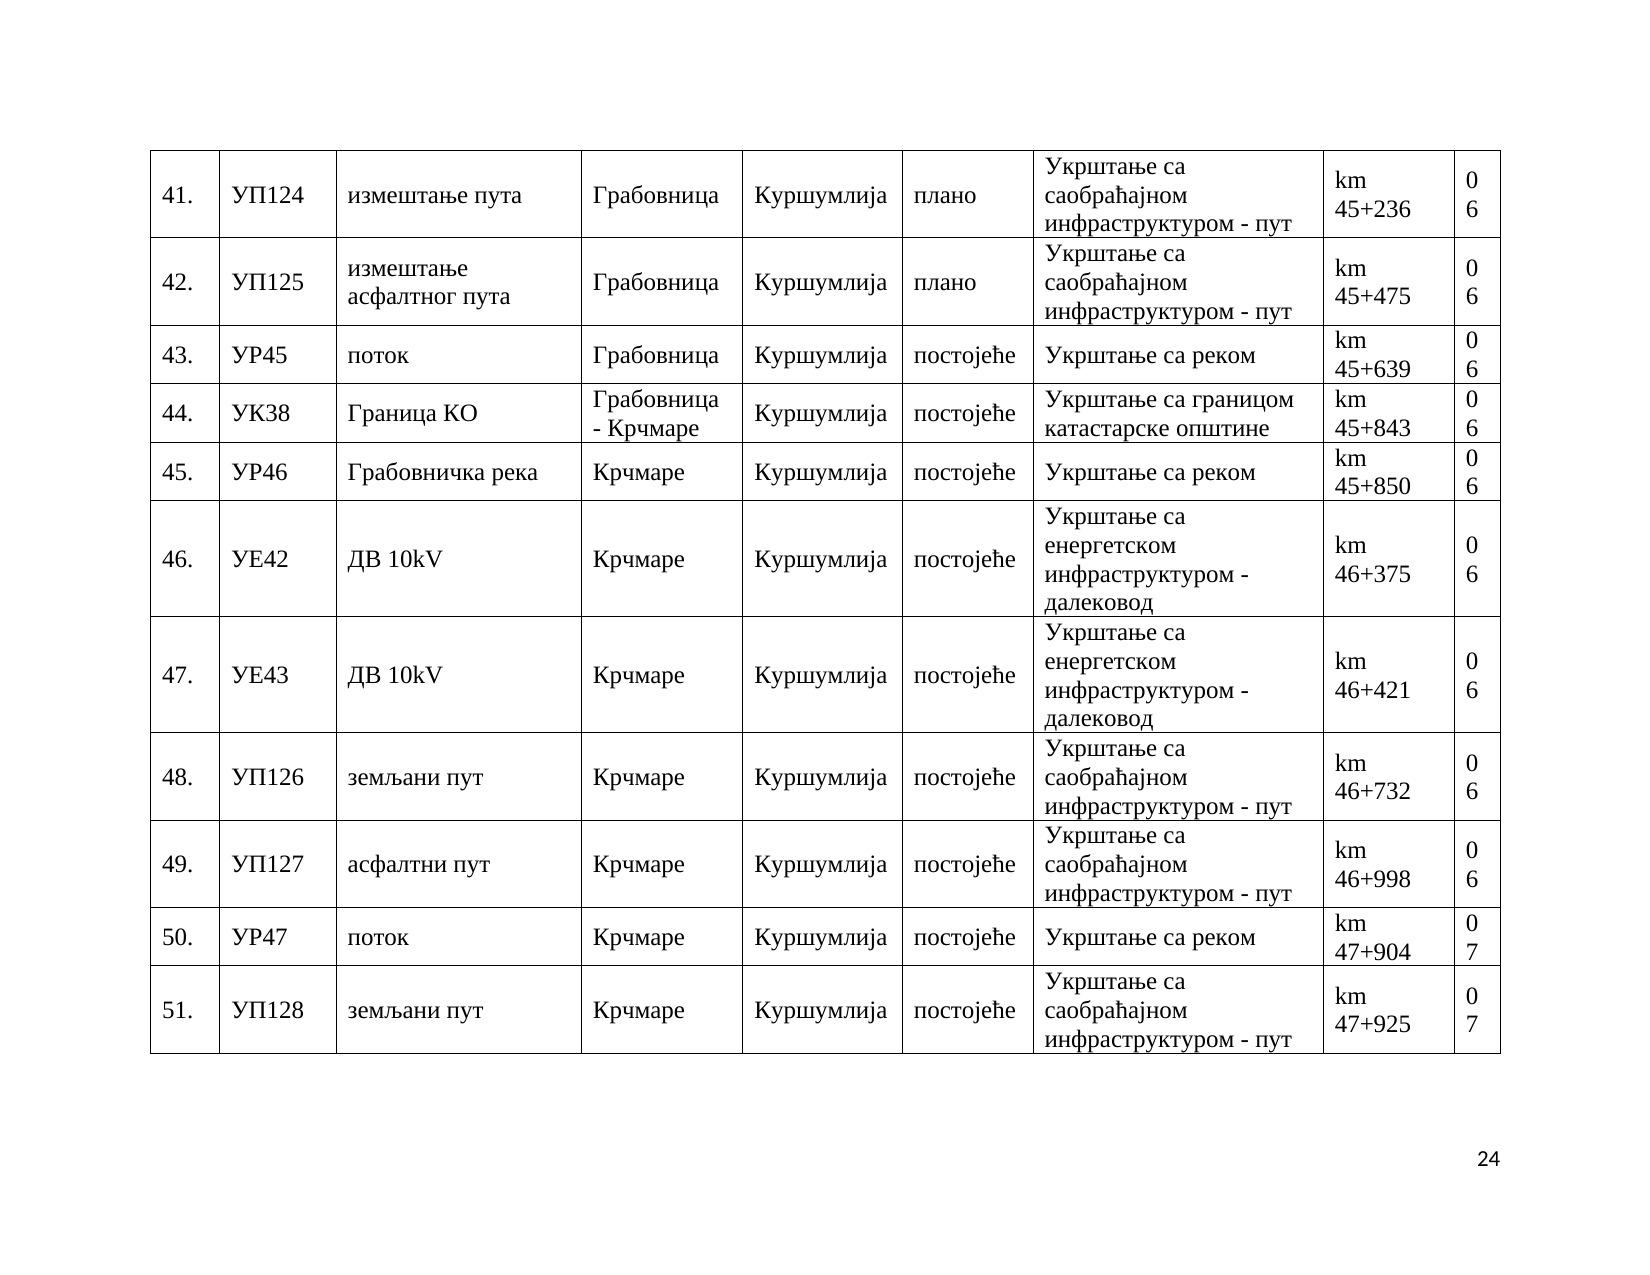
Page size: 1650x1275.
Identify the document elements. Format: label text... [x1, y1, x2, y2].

table_cell постојеће [903, 617, 1033, 732]
table_cell 06 [1455, 384, 1500, 442]
table_cell Грабовница - Крчмаре [582, 384, 742, 442]
table_cell земљани пут [337, 966, 581, 1053]
table_cell km 46+421 [1324, 617, 1454, 732]
table_cell 06 [1455, 733, 1500, 819]
table_cell УР45 [220, 326, 336, 383]
table_cell постојеће [903, 501, 1033, 616]
table_cell УР47 [220, 908, 336, 965]
table_cell Куршумлија [743, 151, 902, 237]
table_cell 45. [151, 443, 219, 500]
table_cell 06 [1455, 501, 1500, 616]
table_cell 06 [1455, 617, 1500, 732]
table_cell Крчмаре [582, 821, 742, 907]
table_cell Куршумлија [743, 443, 902, 500]
table_cell km 46+732 [1324, 733, 1454, 819]
table_cell плано [903, 151, 1033, 237]
table_cell 06 [1455, 443, 1500, 500]
table_cell km 46+375 [1324, 501, 1454, 616]
table_cell УП124 [220, 151, 336, 237]
table_cell Укрштање са саобраћајном инфраструктуром - пут [1034, 733, 1323, 819]
table_cell асфалтни пут [337, 821, 581, 907]
table_cell постојеће [903, 384, 1033, 442]
table_cell УП125 [220, 238, 336, 324]
table_cell Куршумлија [743, 908, 902, 965]
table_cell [1034, 238, 1323, 324]
table_cell постојеће [903, 326, 1033, 383]
table_cell Грабовница [582, 151, 742, 237]
table_cell km 45+843 [1324, 384, 1454, 442]
table_cell постојеће [903, 821, 1033, 907]
table_cell плано [903, 238, 1033, 324]
table_cell Укрштање са енергетском инфраструктуром - далековод [1034, 617, 1323, 732]
table_cell Граница КО [337, 384, 581, 442]
table_cell УК38 [220, 384, 336, 442]
table_cell 46. [151, 501, 219, 616]
table_cell постојеће [903, 966, 1033, 1053]
table_cell Укрштање са реком [1034, 326, 1323, 383]
table_cell Укрштање са границом катастарске општине [1034, 384, 1323, 442]
table_cell поток [337, 326, 581, 383]
table_cell Грабовница [582, 238, 742, 324]
table_cell УП127 [220, 821, 336, 907]
table_cell постојеће [903, 908, 1033, 965]
table_cell постојеће [903, 443, 1033, 500]
table_cell земљани пут [337, 733, 581, 819]
table_cell Крчмаре [582, 908, 742, 965]
table_cell измештање асфалтног пута [337, 238, 581, 324]
table_cell Укрштање са реком [1034, 908, 1323, 965]
table_cell измештање пута [337, 151, 581, 237]
table_cell 06 [1455, 326, 1500, 383]
table_cell Куршумлија [743, 326, 902, 383]
table_cell km 47+925 [1324, 966, 1454, 1053]
table_cell 42. [151, 238, 219, 324]
table_cell 07 [1455, 908, 1500, 965]
table_cell km 45+236 [1324, 151, 1454, 237]
table_cell km 45+850 [1324, 443, 1454, 500]
table_cell 43. [151, 326, 219, 383]
table_cell постојеће [903, 733, 1033, 819]
table_cell Укрштање са саобраћајном инфраструктуром - пут [1034, 821, 1323, 907]
table_cell 07 [1455, 966, 1500, 1053]
table_cell Крчмаре [582, 966, 742, 1053]
table_cell Крчмаре [582, 617, 742, 732]
table_cell УП126 [220, 733, 336, 819]
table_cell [1034, 151, 1323, 237]
table_cell km 45+639 [1324, 326, 1454, 383]
table_cell Крчмаре [582, 443, 742, 500]
table_cell ДВ 10kV [337, 501, 581, 616]
table_cell Укрштање са енергетском инфраструктуром - далековод [1034, 501, 1323, 616]
table_cell 44. [151, 384, 219, 442]
table_cell 41. [151, 151, 219, 237]
table_cell поток [337, 908, 581, 965]
table_cell УЕ42 [220, 501, 336, 616]
table_cell Грабовничка река [337, 443, 581, 500]
table_cell 49. [151, 821, 219, 907]
table_cell 48. [151, 733, 219, 819]
table_cell ДВ 10kV [337, 617, 581, 732]
table_cell km 45+475 [1324, 238, 1454, 324]
table_cell Куршумлија [743, 617, 902, 732]
table_cell Куршумлија [743, 501, 902, 616]
table_cell 06 [1455, 821, 1500, 907]
table_cell Укрштање са реком [1034, 443, 1323, 500]
table_cell УЕ43 [220, 617, 336, 732]
table_cell km 47+904 [1324, 908, 1454, 965]
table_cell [1034, 966, 1323, 1053]
table_cell Куршумлија [743, 384, 902, 442]
table_cell km 46+998 [1324, 821, 1454, 907]
table_cell Крчмаре [582, 733, 742, 819]
table_cell Куршумлија [743, 821, 902, 907]
table_cell Куршумлија [743, 238, 902, 324]
table_cell 50. [151, 908, 219, 965]
table_cell УР46 [220, 443, 336, 500]
table_cell Крчмаре [582, 501, 742, 616]
table_cell 51. [151, 966, 219, 1053]
table_cell 06 [1455, 238, 1500, 324]
table_cell 06 [1455, 151, 1500, 237]
table_cell Куршумлија [743, 733, 902, 819]
table_cell УП128 [220, 966, 336, 1053]
table_cell Куршумлија [743, 966, 902, 1053]
table_cell Грабовница [582, 326, 742, 383]
table_cell 47. [151, 617, 219, 732]
